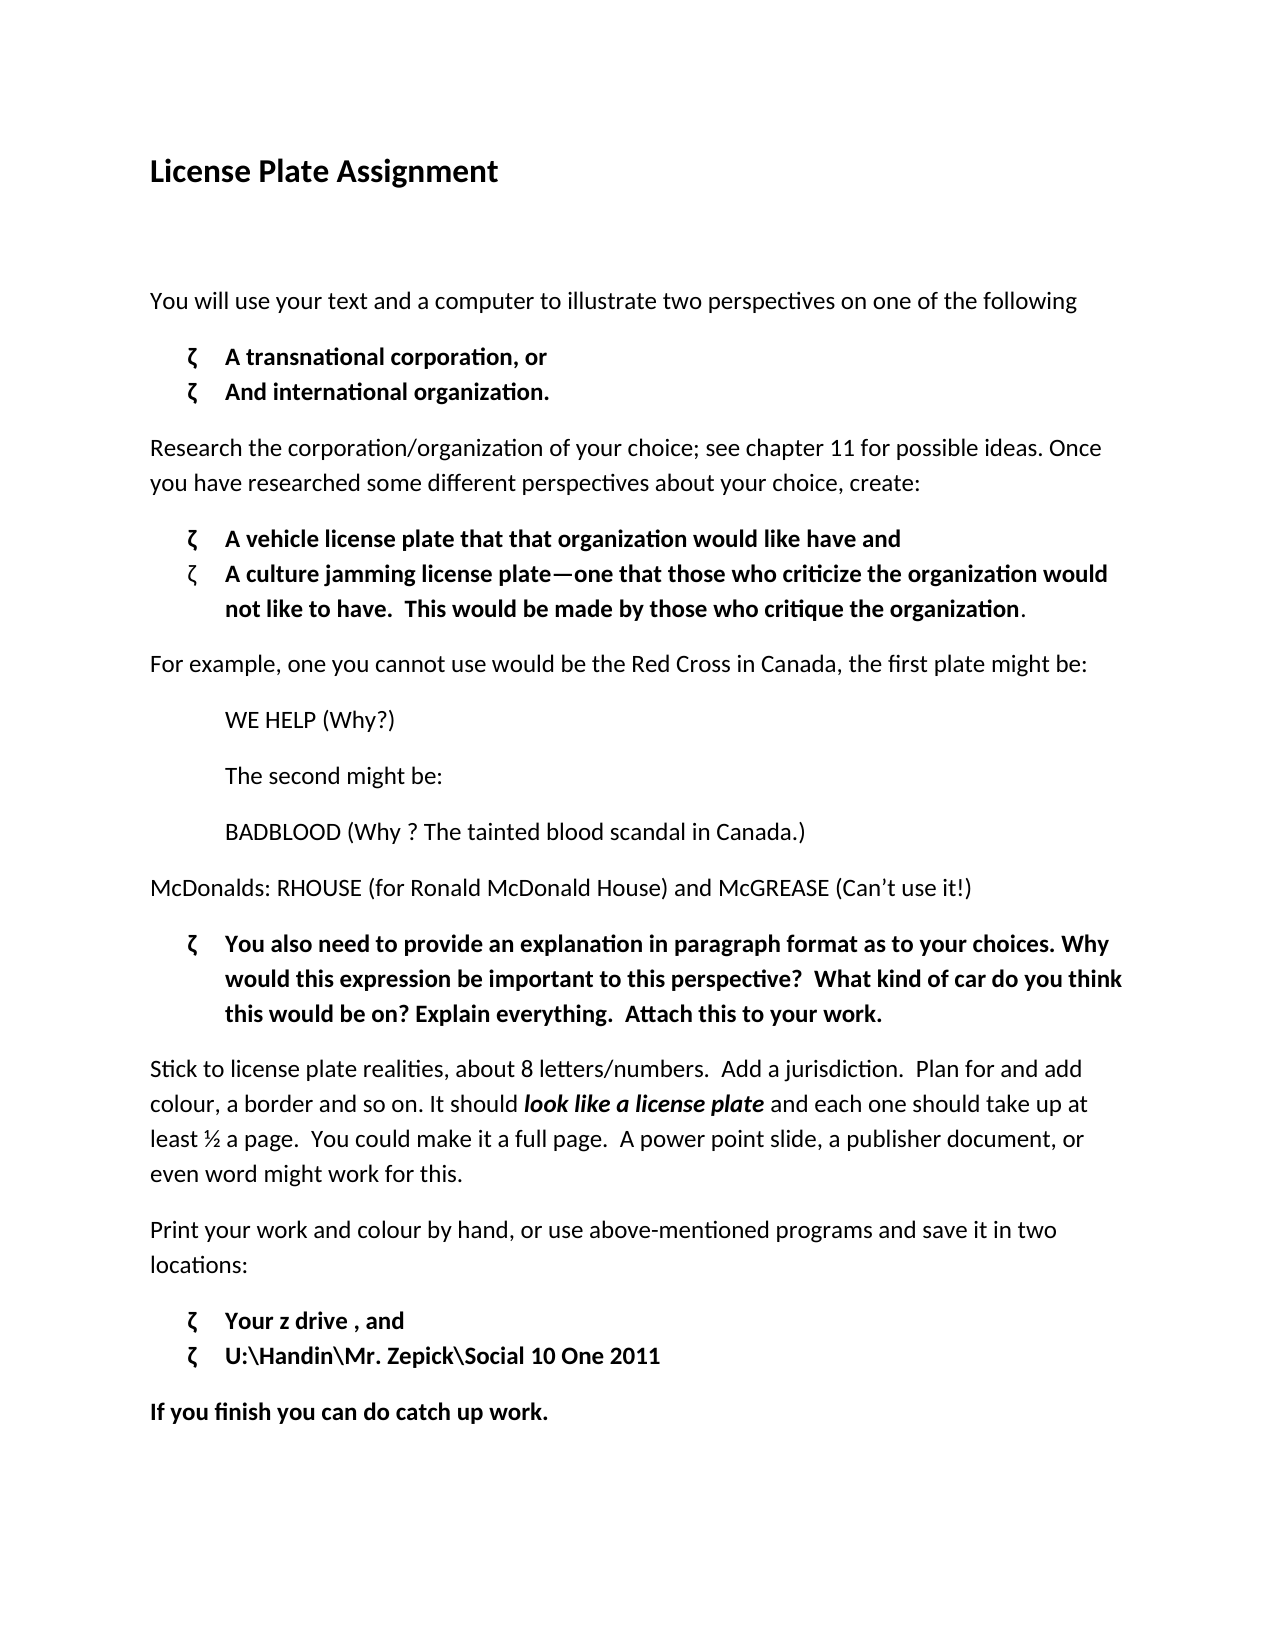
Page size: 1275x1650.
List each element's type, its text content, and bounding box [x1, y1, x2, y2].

list You also need to provide an explanation in paragraph format as to your choices. Why would this expression be important to this perspective? What kind of car do you think this would be on? Explain everything. Attach this to your work. [187, 928, 1125, 1028]
text The second might be: [225, 760, 1125, 791]
text McDonalds: RHOUSE (for Ronald McDonald House) and McGREASE (Can’t use it!) [150, 872, 1125, 902]
list A vehicle license plate that that organization would like have and [187, 523, 1125, 553]
list A transnational corporation, or [187, 341, 1125, 372]
text If you finish you can do catch up work. [150, 1396, 1125, 1427]
text License Plate Assignment [150, 150, 1125, 191]
text WE HELP (Why?) [225, 704, 1125, 735]
text Print your work and colour by hand, or use above-mentioned programs and save it in two locations: [150, 1214, 1125, 1280]
text Stick to license plate realities, about 8 letters/numbers. Add a jurisdiction. Plan for and add colour, a border and so on. It should look like a license plate and each one should take up at least ½ a page. You could make it a full page. A power point slide, a publisher document, or even word might work for this. [150, 1053, 1125, 1189]
text For example, one you cannot use would be the Red Cross in Canada, the first plate might be: [150, 648, 1125, 679]
text BADBLOOD (Why ? The tainted blood scandal in Canada.) [225, 816, 1125, 847]
list And international organization. [187, 376, 1125, 407]
list A culture jamming license plate—one that those who criticize the organization would not like to have. This would be made by those who critique the organization. [187, 558, 1125, 623]
list U:\Handin\Mr. Zepick\Social 10 One 2011 [187, 1340, 1125, 1371]
list Your z drive , and [187, 1305, 1125, 1336]
text Research the corporation/organization of your choice; see chapter 11 for possible ideas. Once you have researched some different perspectives about your choice, create: [150, 432, 1125, 497]
text You will use your text and a computer to illustrate two perspectives on one of the following [150, 285, 1125, 316]
